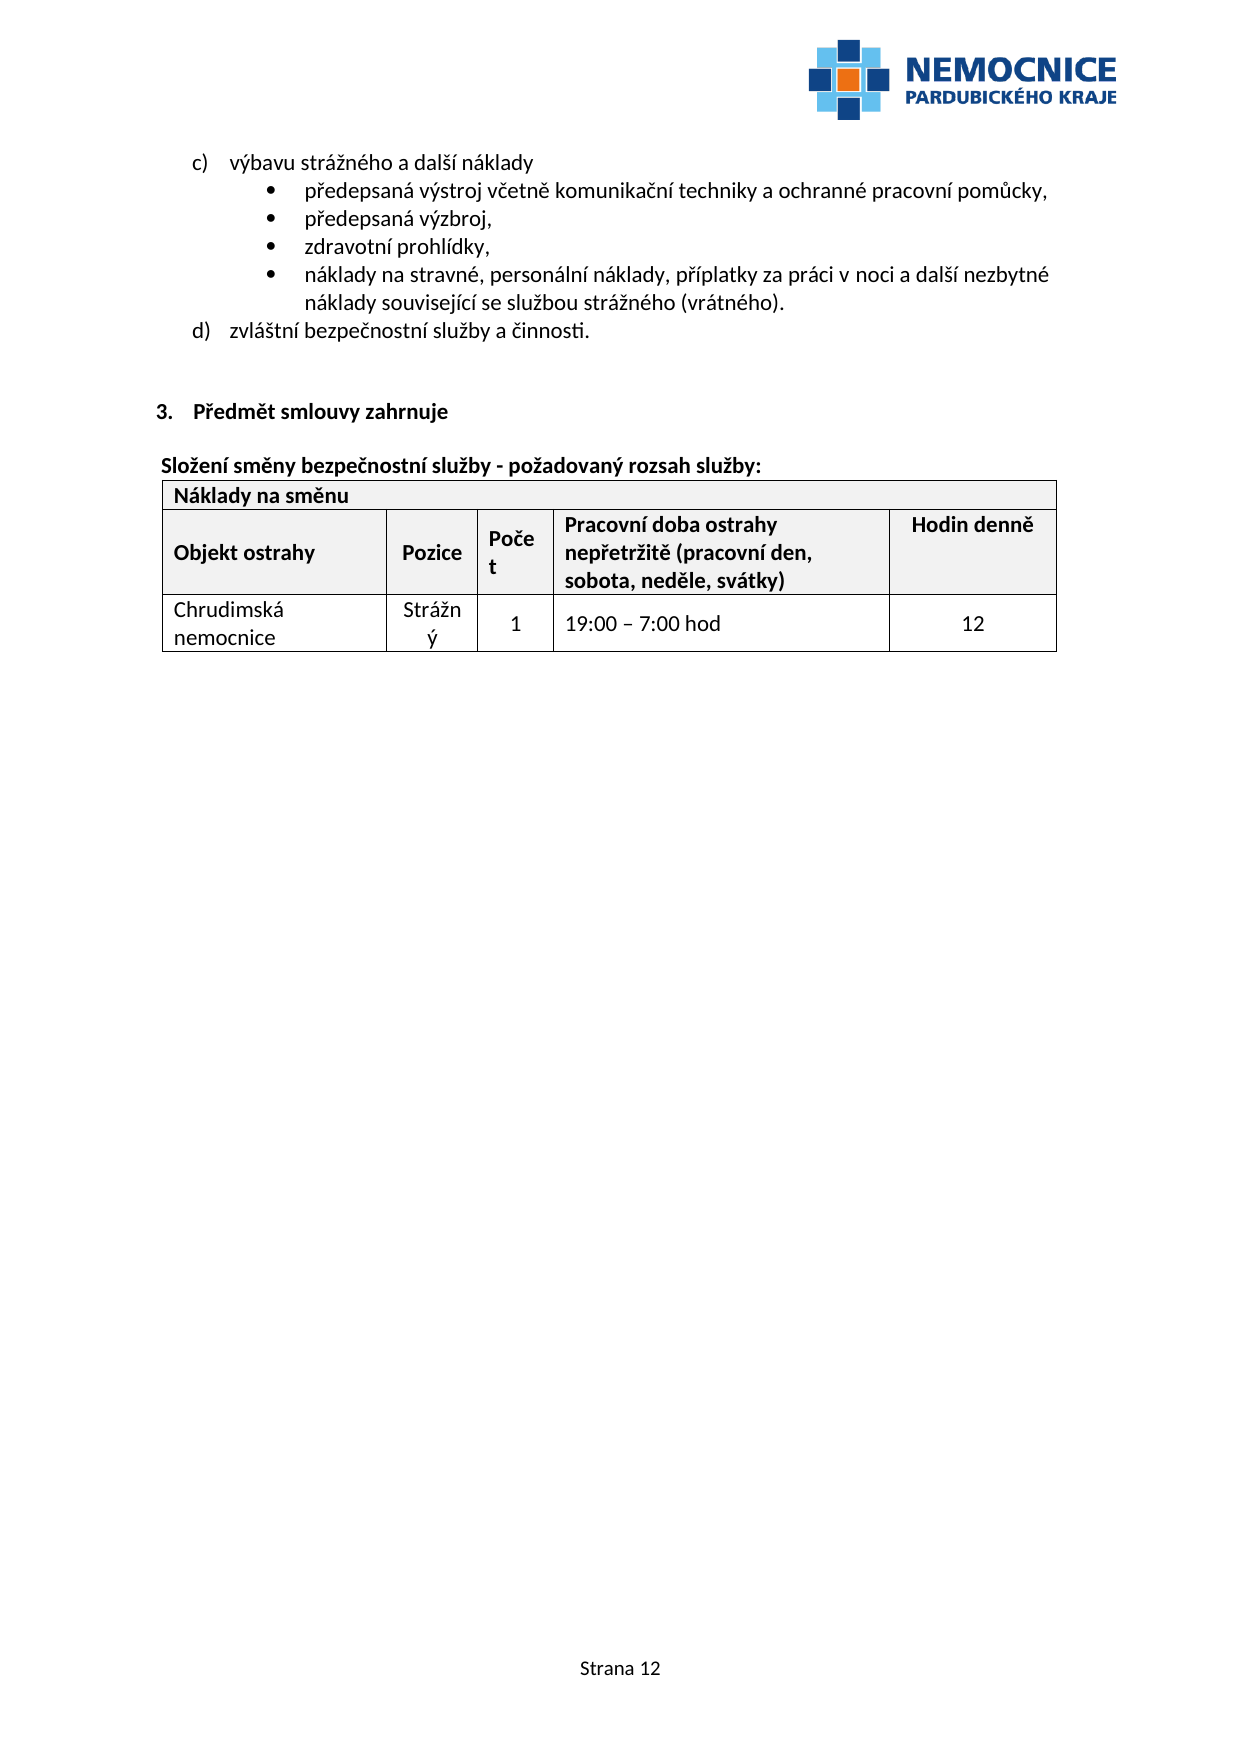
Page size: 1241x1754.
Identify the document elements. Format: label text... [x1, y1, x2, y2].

list Složení směny bezpečnostní služby - požadovaný rozsah služby: [156, 452, 1122, 480]
table_cell 1 [478, 595, 553, 651]
list předepsaná výstroj včetně komunikační techniky a ochranné pracovní pomůcky, [267, 176, 1122, 204]
table_cell 19:00 – 7:00 hod [554, 595, 889, 651]
table_cell Strážný [387, 595, 477, 651]
table_cell Hodin denně [890, 510, 1056, 594]
table_cell Počet [478, 510, 553, 594]
table_cell Pozice [387, 510, 477, 594]
table_cell Objekt ostrahy [163, 510, 386, 594]
list výbavu strážného a další náklady [192, 148, 1122, 176]
table_cell 12 [890, 595, 1056, 651]
list Předmět smlouvy zahrnuje [156, 397, 1122, 425]
table_cell Chrudimská nemocnice [163, 595, 386, 651]
list zvláštní bezpečnostní služby a činnosti. [192, 316, 1122, 344]
list zdravotní prohlídky, [267, 232, 1122, 260]
table_header Náklady na směnu [163, 481, 1056, 509]
list náklady na stravné, personální náklady, příplatky za práci v noci a další nezbytné náklady související se službou strážného (vrátného). [267, 260, 1122, 316]
table_cell Pracovní doba ostrahy nepřetržitě (pracovní den, sobota, neděle, svátky) [554, 510, 889, 594]
picture [807, 38, 1117, 121]
list předepsaná výzbroj, [267, 204, 1122, 232]
